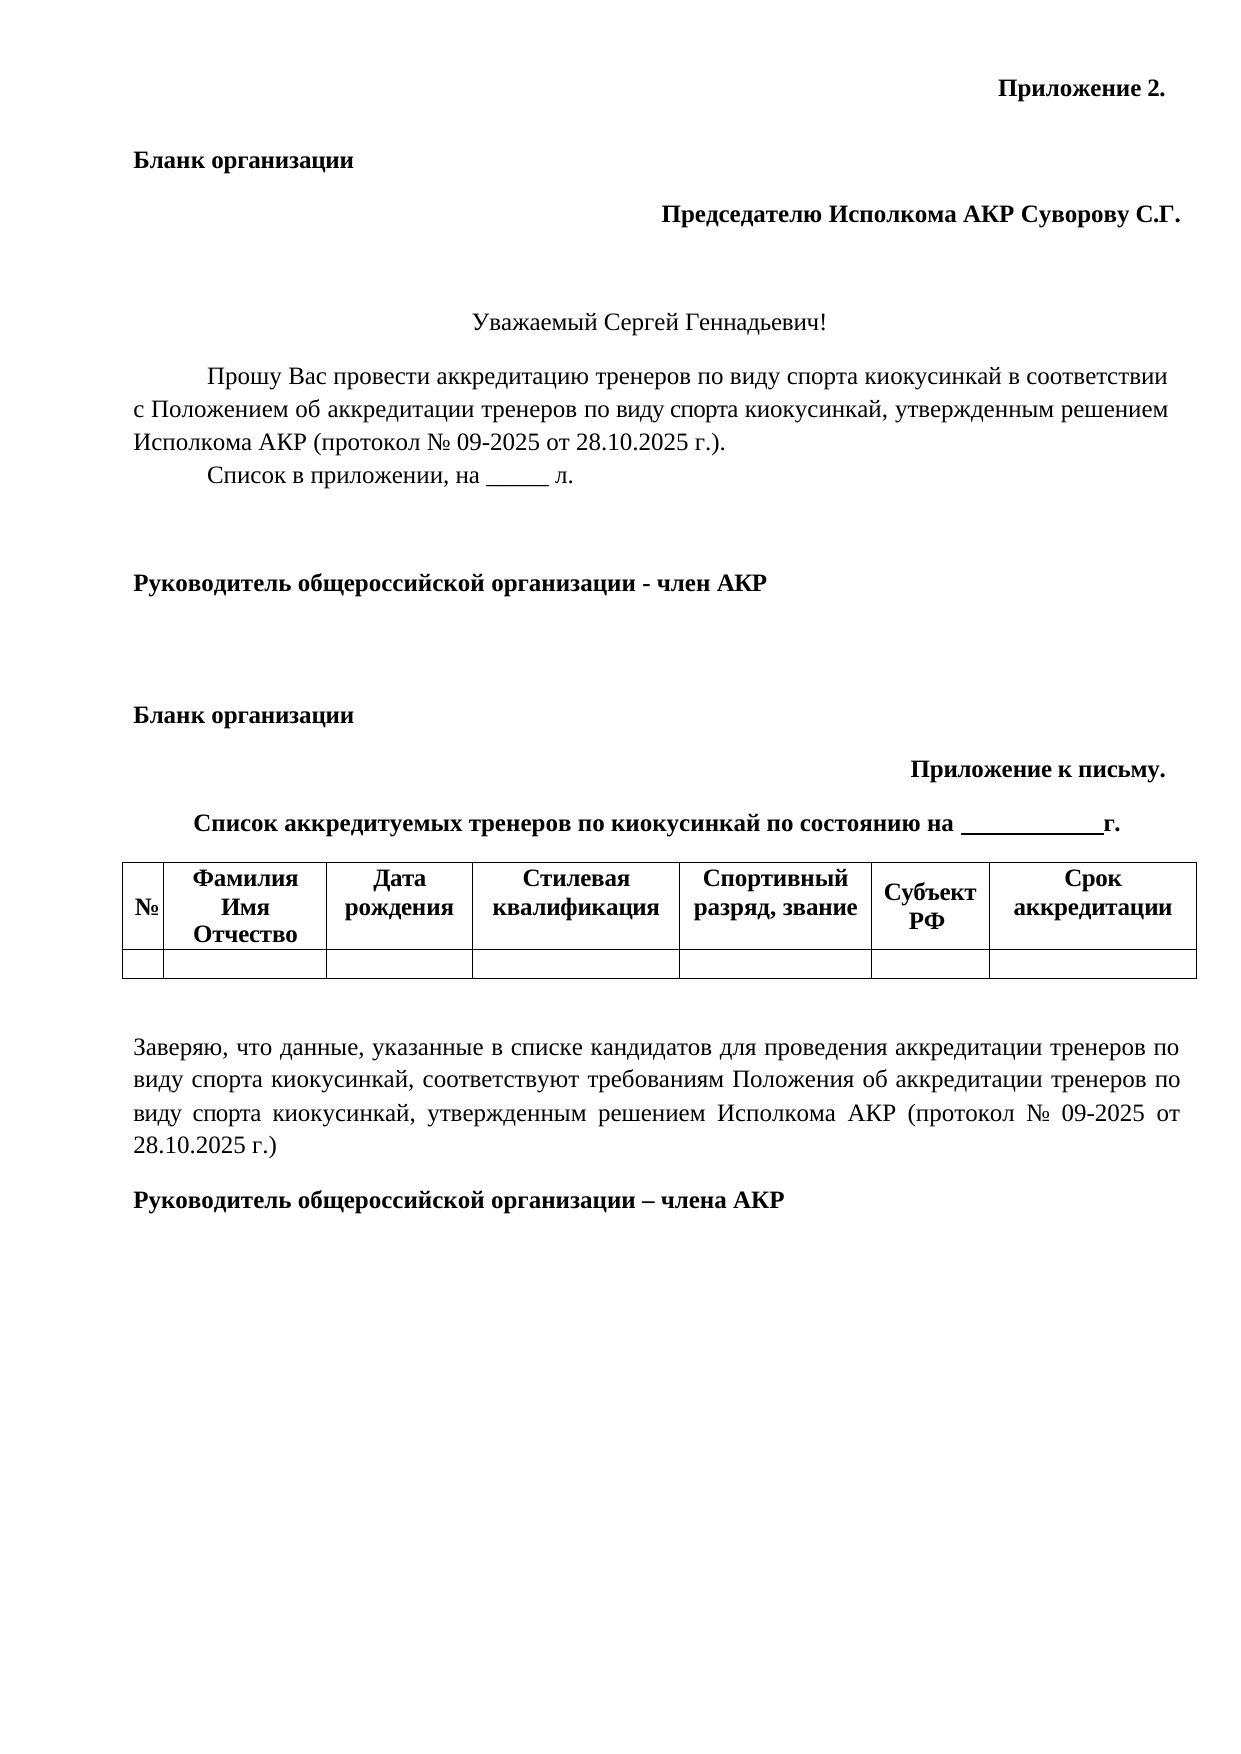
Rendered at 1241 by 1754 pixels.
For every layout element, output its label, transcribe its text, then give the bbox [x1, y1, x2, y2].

text Руководитель общероссийской организации – члена АКР [133, 1185, 1181, 1214]
table_header Дата рождения [327, 863, 472, 949]
text Список аккредитуемых тренеров по киокусинкай по состоянию на г. [193, 808, 1181, 837]
table_header Срок аккредитации [990, 863, 1196, 949]
table_header Субъект РФ [872, 863, 989, 949]
table_header Спортивный разряд, звание [680, 863, 871, 949]
text Заверяю, что данные, указанные в списке кандидатов для проведения аккредитации тренеров по виду спорта киокусинкай, соответствуют требованиям Положения об аккредитации тренеров по виду спорта киокусинкай, утвержденным решением Исполкома АКР (протокол № 09-2025 от 28.10.2025 г.) [133, 1032, 1181, 1159]
text Бланк организации [133, 146, 1181, 174]
text Руководитель общероссийской организации - член АКР [133, 568, 1181, 597]
table_cell [327, 950, 472, 977]
table_cell [680, 950, 871, 977]
text Бланк организации [133, 700, 1181, 729]
text Приложение к письму. [87, 754, 1166, 783]
table_header № [123, 863, 163, 949]
table_cell [164, 950, 326, 977]
table_cell [473, 950, 679, 977]
text Прошу Вас провести аккредитацию тренеров по виду спорта киокусинкай в соответствии с Положением об аккредитации тренеров по виду спорта киокусинкай, утвержденным решением Исполкома АКР (протокол № 09-2025 от 28.10.2025 г.). [133, 361, 1168, 456]
table_header Стилевая квалификация [473, 863, 679, 949]
text Уважаемый Сергей Геннадьевич! [298, 307, 1001, 336]
table_cell [872, 950, 989, 977]
text Список в приложении, на _____ л. [133, 460, 1168, 489]
text Приложение 2. [87, 73, 1166, 102]
text Председателю Исполкома АКР Суворову С.Г. [576, 199, 1181, 228]
table_cell [990, 950, 1196, 977]
table_header Фамилия Имя Отчество [164, 863, 326, 949]
table_cell [123, 950, 163, 977]
